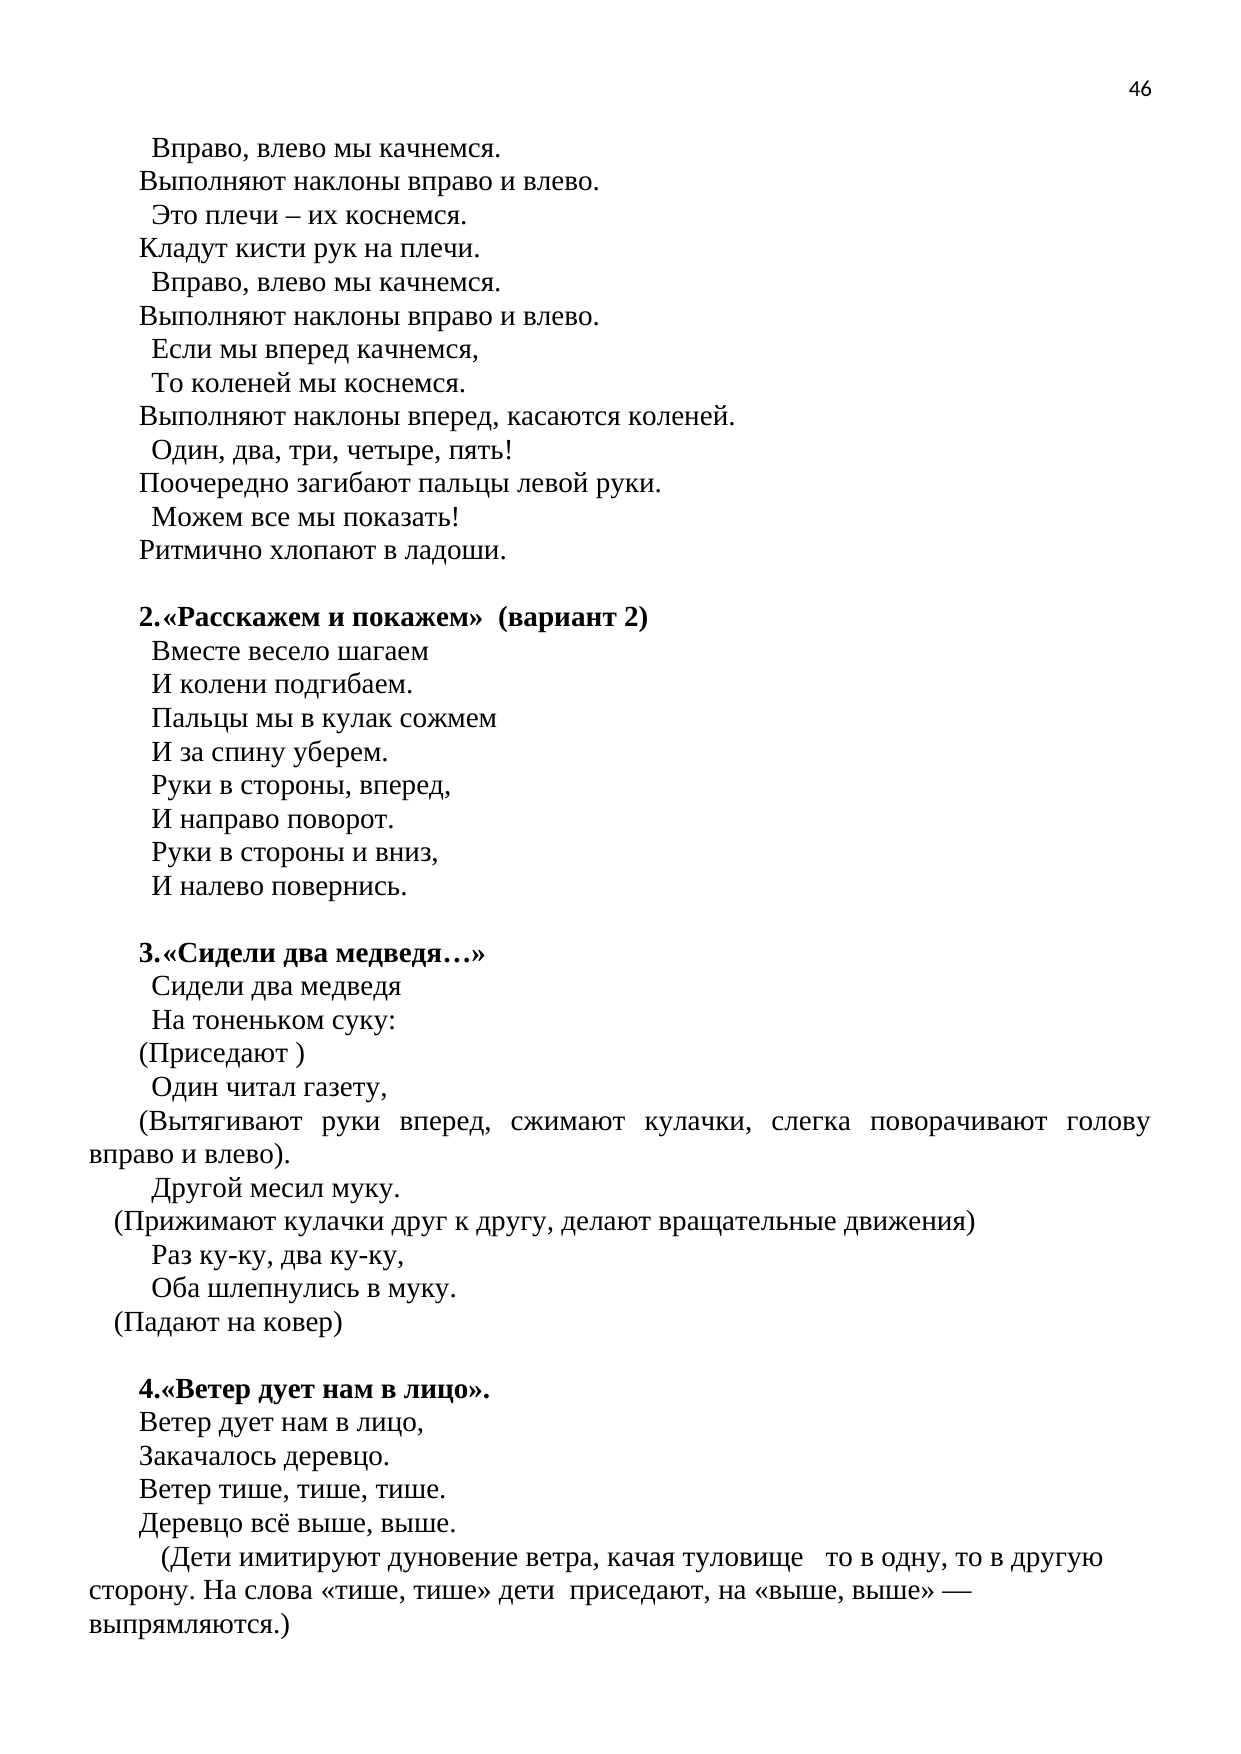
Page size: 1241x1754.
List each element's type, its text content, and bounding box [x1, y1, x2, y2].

text Руки в стороны, вперед, [89, 767, 1152, 801]
text Раз ку-ку, два ку-ку, [89, 1237, 1152, 1270]
text Один читал газету, [89, 1069, 1152, 1103]
text (Прижимают кулачки друг к другу, делают вращательные движения) [89, 1203, 1152, 1237]
text 3. «Сидели два медведя…» [89, 935, 1152, 968]
text (Дети имитируют дуновение ветра, качая туловище то в одну, то в другую сторону. На слова «тише, тише» дети приседают, на «выше, выше» — выпрямляются.) [89, 1539, 1152, 1639]
text Выполняют наклоны вправо и влево. [89, 163, 1152, 197]
text Пальцы мы в кулак сожмем [89, 700, 1152, 734]
text То коленей мы коснемся. [89, 365, 1152, 398]
text И налево повернись. [89, 868, 1152, 901]
text Если мы вперед качнемся, [89, 331, 1152, 365]
text 4.«Ветер дует нам в лицо». [89, 1371, 1152, 1404]
text Выполняют наклоны вправо и влево. [89, 298, 1152, 331]
text Ритмично хлопают в ладоши. [89, 532, 1152, 566]
text Ветер тише, тише, тише. [89, 1472, 1152, 1505]
text И направо поворот. [89, 801, 1152, 834]
text Вместе весело шагаем [89, 633, 1152, 667]
text (Вытягивают руки вперед, сжимают кулачки, слегка поворачивают голову вправо и влево). [89, 1103, 1152, 1170]
text Вправо, влево мы качнемся. [89, 264, 1152, 298]
text Кладут кисти рук на плечи. [89, 231, 1152, 264]
text Можем все мы показать! [89, 499, 1152, 532]
text На тоненьком суку: [89, 1002, 1152, 1036]
text Один, два, три, четыре, пять! [89, 432, 1152, 465]
text Закачалось деревцо. [89, 1438, 1152, 1472]
text Деревцо всё выше, выше. [89, 1505, 1152, 1539]
text Это плечи – их коснемся. [89, 197, 1152, 231]
text (Падают на ковер) [89, 1304, 1152, 1337]
text Оба шлепнулись в муку. [89, 1270, 1152, 1304]
text И колени подгибаем. [89, 667, 1152, 700]
text Ветер дует нам в лицо, [89, 1404, 1152, 1438]
text Вправо, влево мы качнемся. [89, 130, 1152, 163]
text И за спину уберем. [89, 734, 1152, 767]
text Выполняют наклоны вперед, касаются коленей. [89, 398, 1152, 432]
text Сидели два медведя [89, 968, 1152, 1002]
text 2. «Расскажем и покажем» (вариант 2) [89, 599, 1152, 633]
text (Приседают ) [89, 1036, 1152, 1069]
text Другой месил муку. [89, 1170, 1152, 1203]
text Поочередно загибают пальцы левой руки. [89, 465, 1152, 499]
text Руки в стороны и вниз, [89, 834, 1152, 868]
